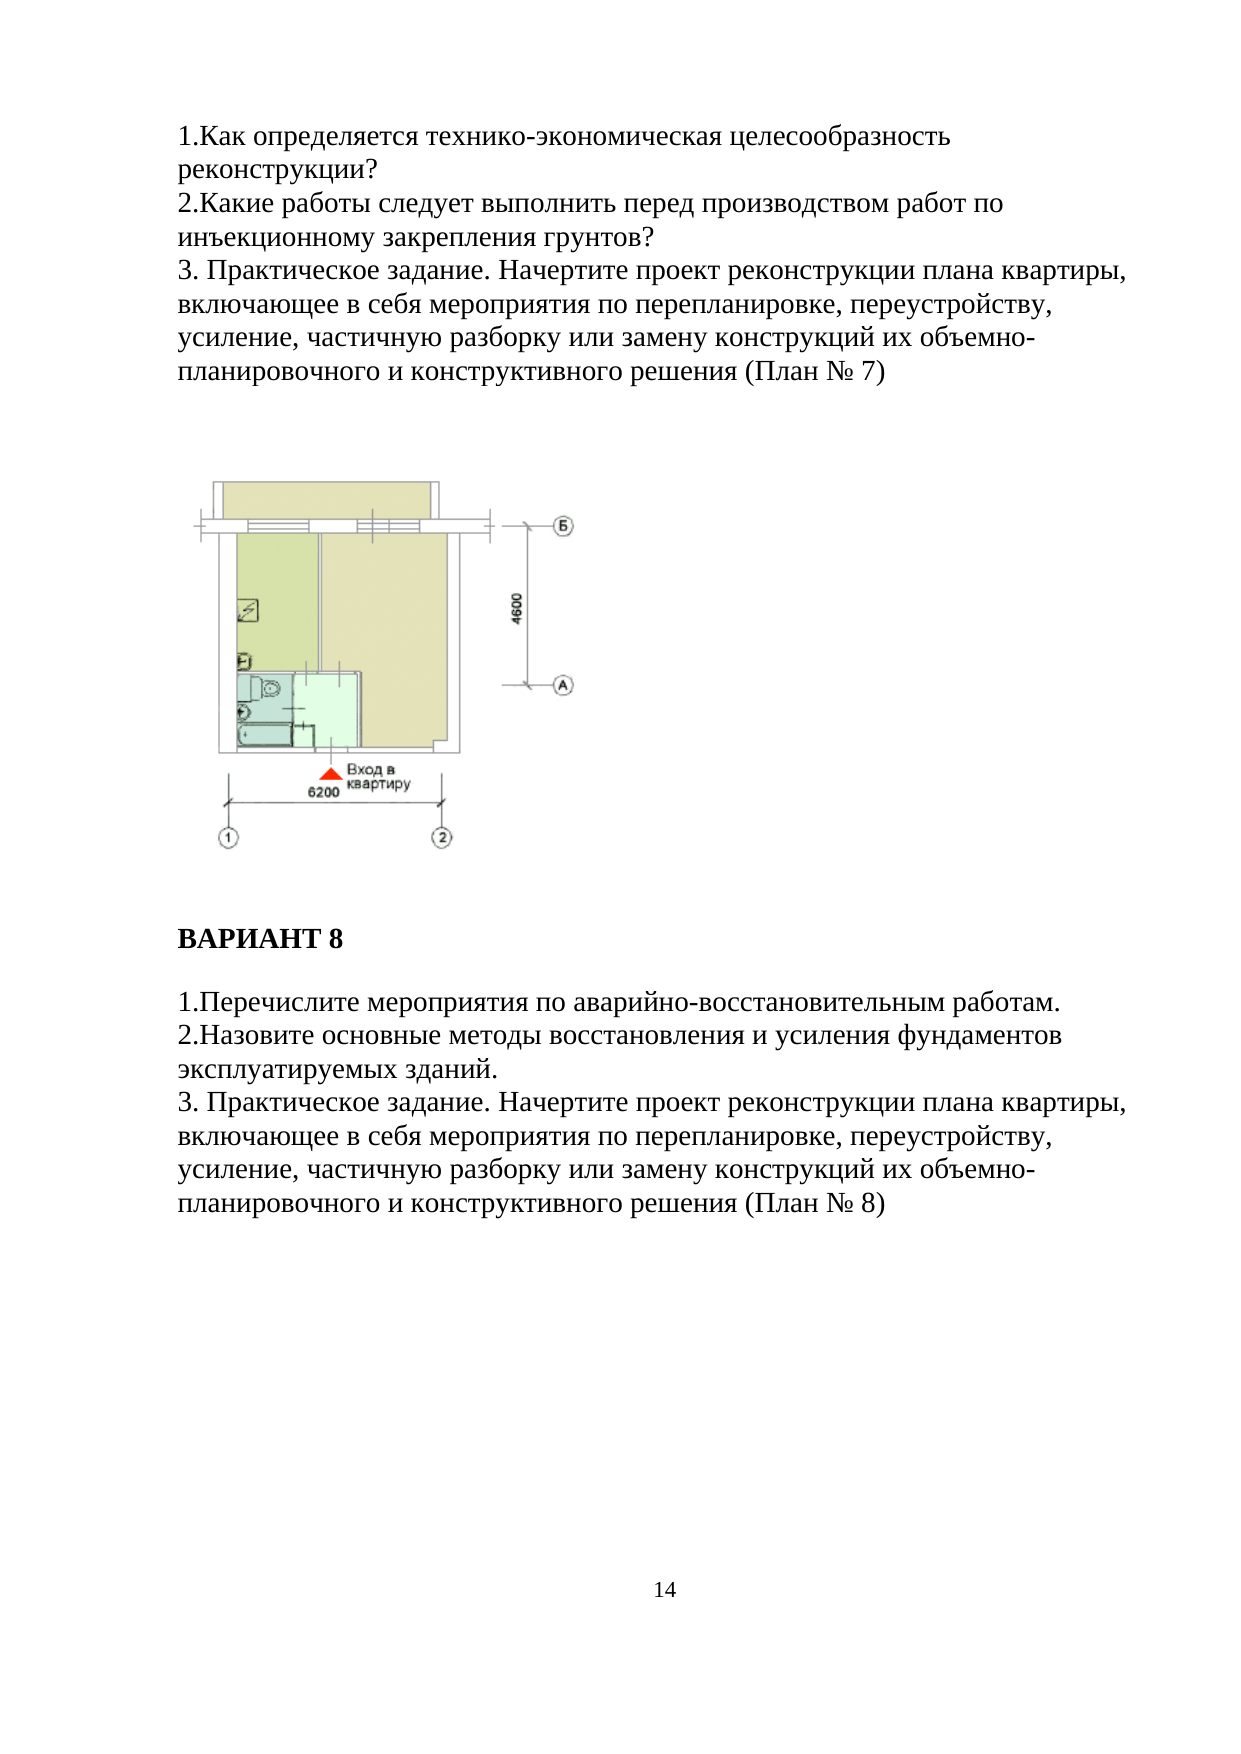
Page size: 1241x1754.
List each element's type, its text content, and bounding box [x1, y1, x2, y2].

text 3. Практическое задание. Начертите проект реконструкции плана квартиры, включающее в себя мероприятия по перепланировке, переустройству, усиление, частичную разборку или замену конструкций их объемно-планировочного и конструктивного решения (План № 8) [177, 1084, 1152, 1218]
text 1.Как определяется технико-экономическая целесообразность реконструкции? [177, 118, 1152, 185]
text 3. Практическое задание. Начертите проект реконструкции плана квартиры, включающее в себя мероприятия по перепланировке, переустройству, усиление, частичную разборку или замену конструкций их объемно-планировочного и конструктивного решения (План № 7) [177, 252, 1152, 386]
text ВАРИАНТ 8 [177, 921, 1152, 954]
text 2.Какие работы следует выполнить перед производством работ по инъекционному закрепления грунтов? [177, 185, 1152, 252]
text 2.Назовите основные методы восстановления и усиления фундаментов эксплуатируемых зданий. [177, 1017, 1152, 1084]
text 1.Перечислите мероприятия по аварийно-восстановительным работам. [177, 984, 1152, 1017]
picture [177, 386, 592, 863]
